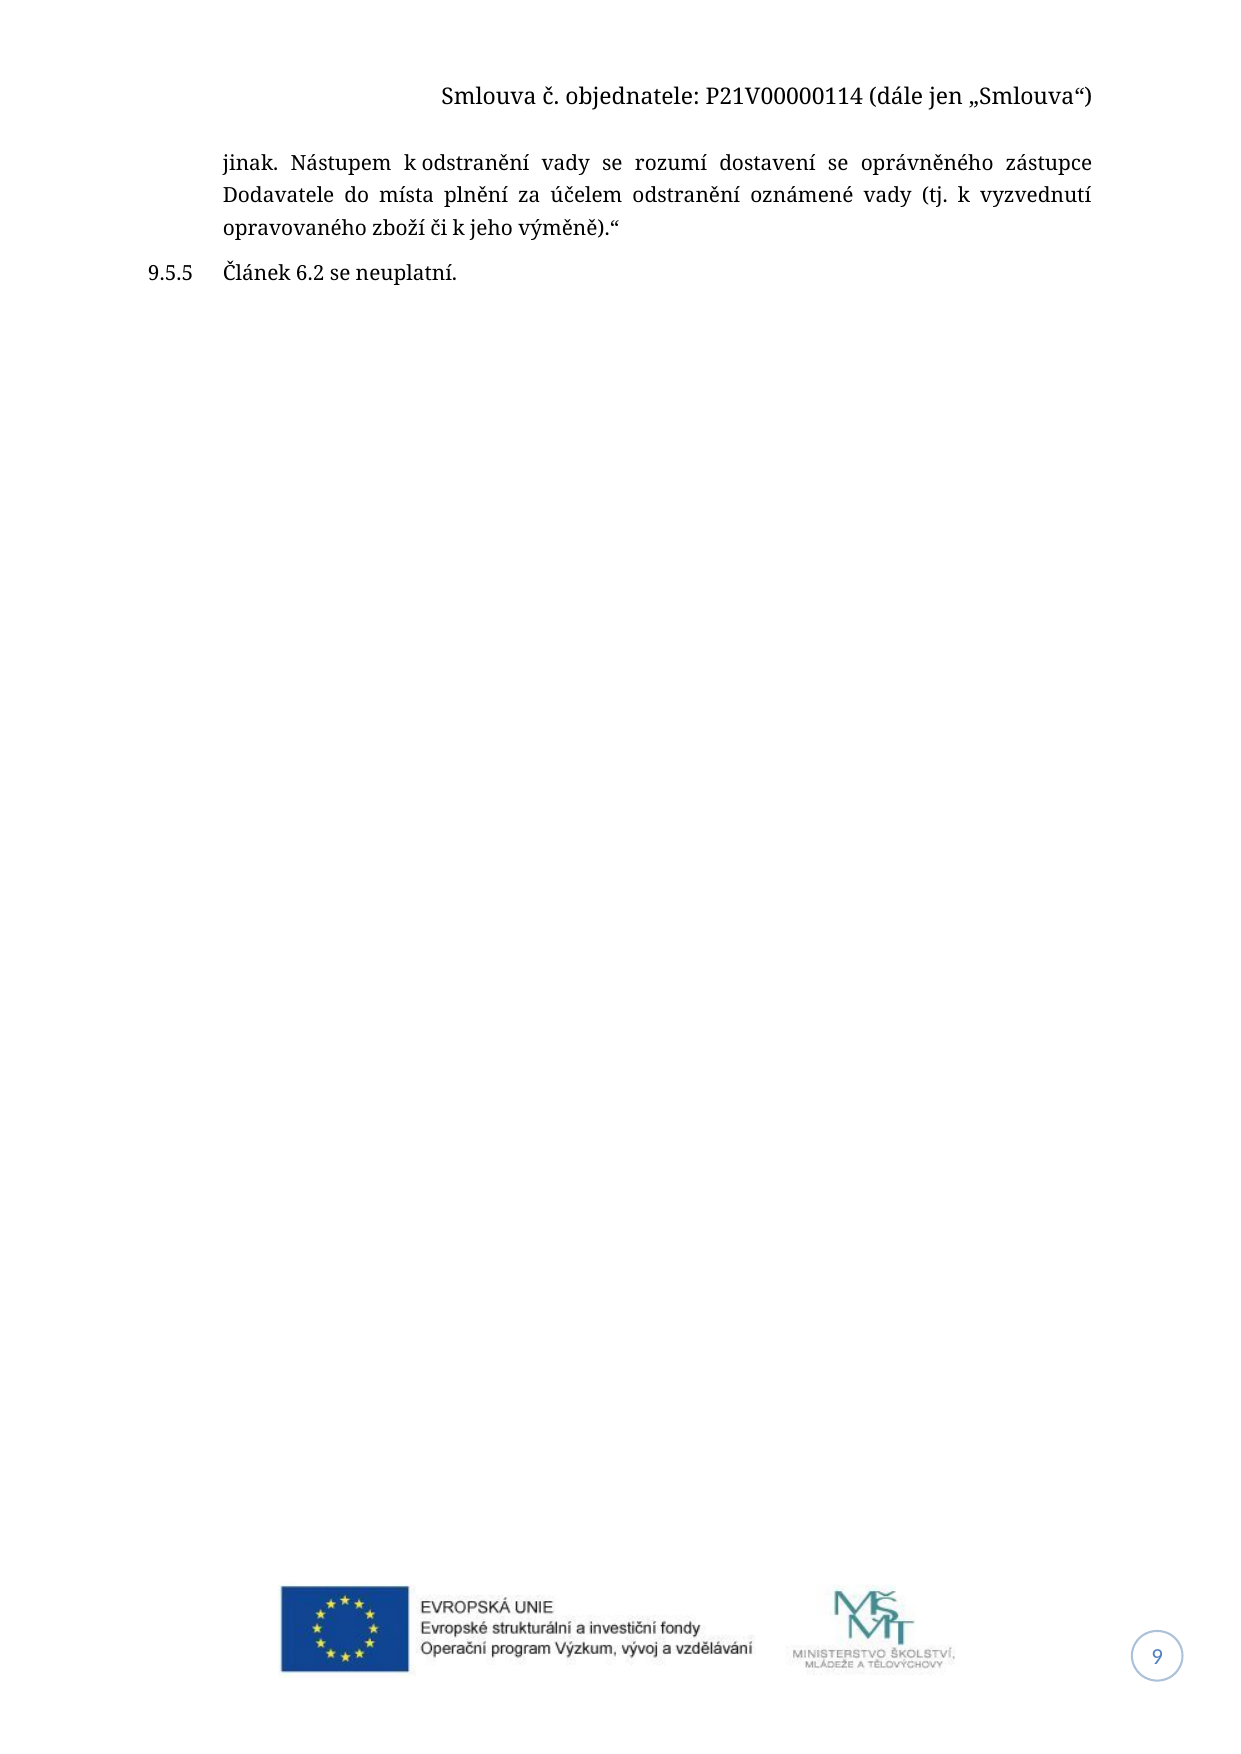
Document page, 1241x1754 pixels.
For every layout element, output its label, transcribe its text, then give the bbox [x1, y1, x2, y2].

picture [278, 1581, 962, 1678]
list Článek 6.2 se neuplatní. [148, 258, 1093, 286]
